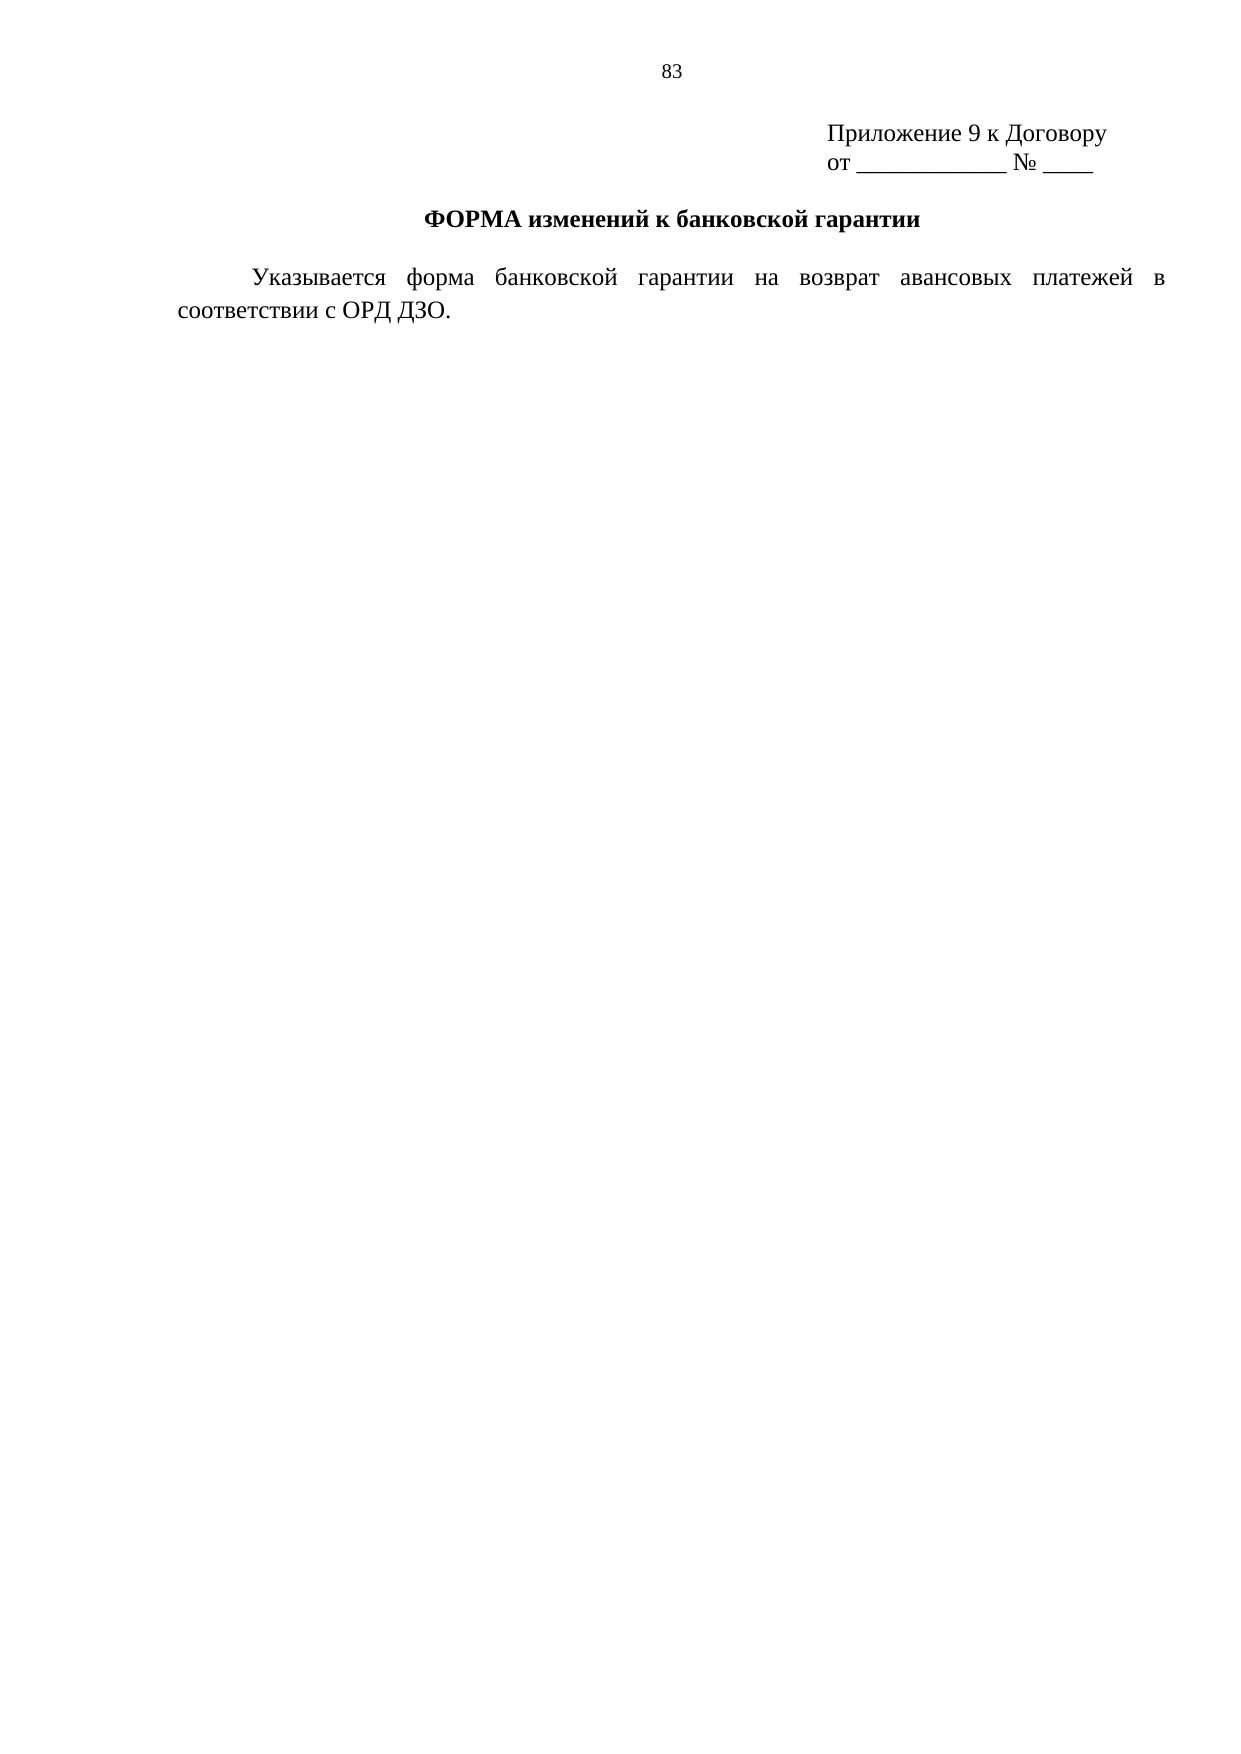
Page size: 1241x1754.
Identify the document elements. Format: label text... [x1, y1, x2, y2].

text Указывается форма банковской гарантии на возврат авансовых платежей в соответствии с ОРД ДЗО. [177, 262, 1166, 324]
text ФОРМА изменений к банковской гарантии [177, 204, 1167, 233]
text Приложение 9 к Договору [827, 118, 1167, 147]
text от ____________ № ____ [827, 147, 1167, 176]
